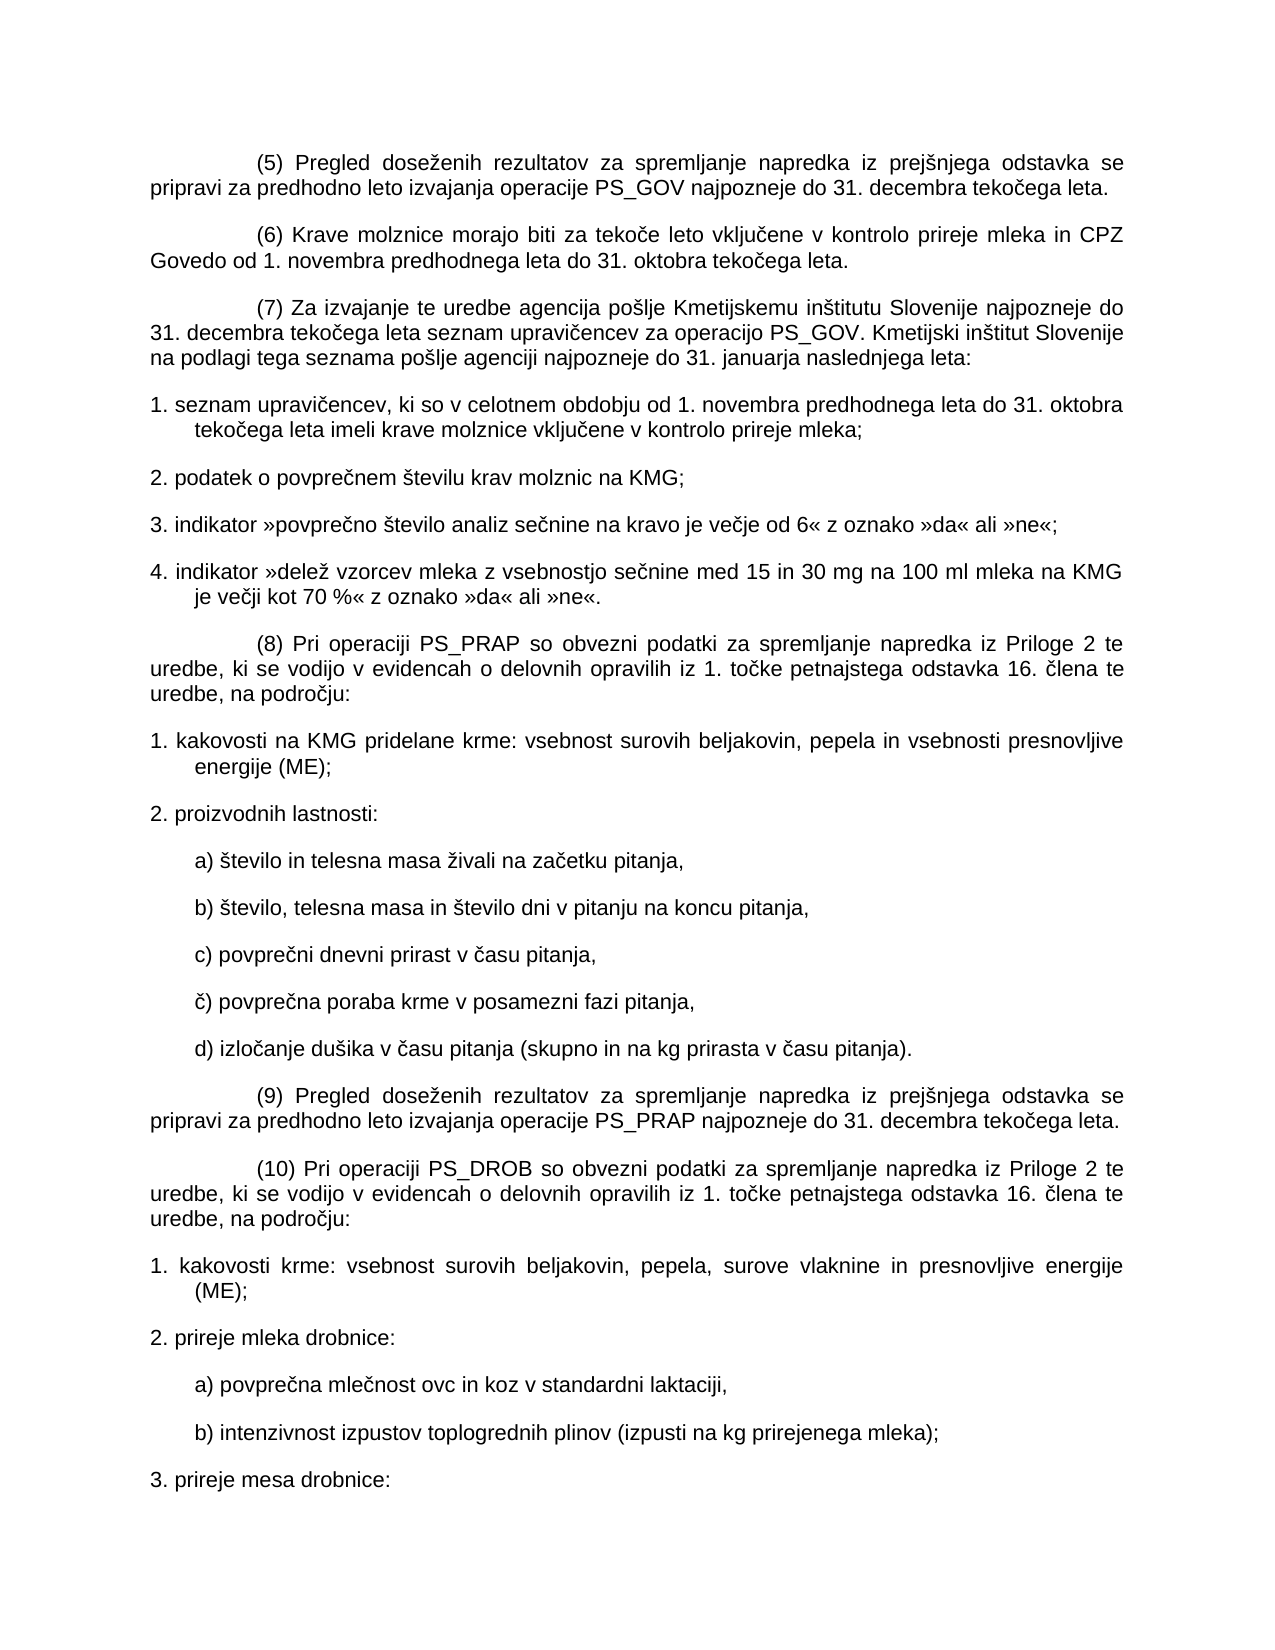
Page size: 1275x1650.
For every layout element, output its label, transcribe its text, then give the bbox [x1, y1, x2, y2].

text 3. prireje mesa drobnice: [150, 1466, 1125, 1492]
text (10) Pri operaciji PS_DROB so obvezni podatki za spremljanje napredka iz Priloge 2 te uredbe, ki se vodijo v evidencah o delovnih opravilih iz 1. točke petnajstega odstavka 16. člena te uredbe, na področju: [150, 1155, 1125, 1231]
text 4. indikator »delež vzorcev mleka z vsebnostjo sečnine med 15 in 30 mg na 100 ml mleka na KMG je večji kot 70 %« z oznako »da« ali »ne«. [150, 558, 1125, 609]
text b) število, telesna masa in število dni v pitanju na koncu pitanja, [194, 895, 1125, 920]
text a) povprečna mlečnost ovc in koz v standardni laktaciji, [194, 1372, 1125, 1397]
text č) povprečna poraba krme v posamezni fazi pitanja, [194, 989, 1125, 1014]
text 3. indikator »povprečno število analiz sečnine na kravo je večje od 6« z oznako »da« ali »ne«; [150, 511, 1125, 537]
text (8) Pri operaciji PS_PRAP so obvezni podatki za spremljanje napredka iz Priloge 2 te uredbe, ki se vodijo v evidencah o delovnih opravilih iz 1. točke petnajstega odstavka 16. člena te uredbe, na področju: [150, 631, 1125, 706]
text d) izločanje dušika v času pitanja (skupno in na kg prirasta v času pitanja). [194, 1036, 1125, 1061]
text c) povprečni dnevni prirast v času pitanja, [194, 942, 1125, 967]
text 2. proizvodnih lastnosti: [150, 801, 1125, 826]
text 1. kakovosti na KMG pridelane krme: vsebnost surovih beljakovin, pepela in vsebnosti presnovljive energije (ME); [150, 728, 1125, 779]
text a) število in telesna masa živali na začetku pitanja, [194, 848, 1125, 873]
text 2. prireje mleka drobnice: [150, 1325, 1125, 1350]
text 2. podatek o povprečnem številu krav molznic na KMG; [150, 464, 1125, 489]
text 1. seznam upravičencev, ki so v celotnem obdobju od 1. novembra predhodnega leta do 31. oktobra tekočega leta imeli krave molznice vključene v kontrolo prireje mleka; [150, 392, 1125, 442]
text (6) Krave molznice morajo biti za tekoče leto vključene v kontrolo prireje mleka in CPZ Govedo od 1. novembra predhodnega leta do 31. oktobra tekočega leta. [150, 222, 1125, 273]
text (9) Pregled doseženih rezultatov za spremljanje napredka iz prejšnjega odstavka se pripravi za predhodno leto izvajanja operacije PS_PRAP najpozneje do 31. decembra tekočega leta. [150, 1083, 1125, 1133]
text 1. kakovosti krme: vsebnost surovih beljakovin, pepela, surove vlaknine in presnovljive energije (ME); [150, 1253, 1125, 1303]
text b) intenzivnost izpustov toplogrednih plinov (izpusti na kg prirejenega mleka); [194, 1419, 1125, 1444]
text (5) Pregled doseženih rezultatov za spremljanje napredka iz prejšnjega odstavka se pripravi za predhodno leto izvajanja operacije PS_GOV najpozneje do 31. decembra tekočega leta. [150, 150, 1125, 200]
text (7) Za izvajanje te uredbe agencija pošlje Kmetijskemu inštitutu Slovenije najpozneje do 31. decembra tekočega leta seznam upravičencev za operacijo PS_GOV. Kmetijski inštitut Slovenije na podlagi tega seznama pošlje agenciji najpozneje do 31. januarja naslednjega leta: [150, 294, 1125, 370]
